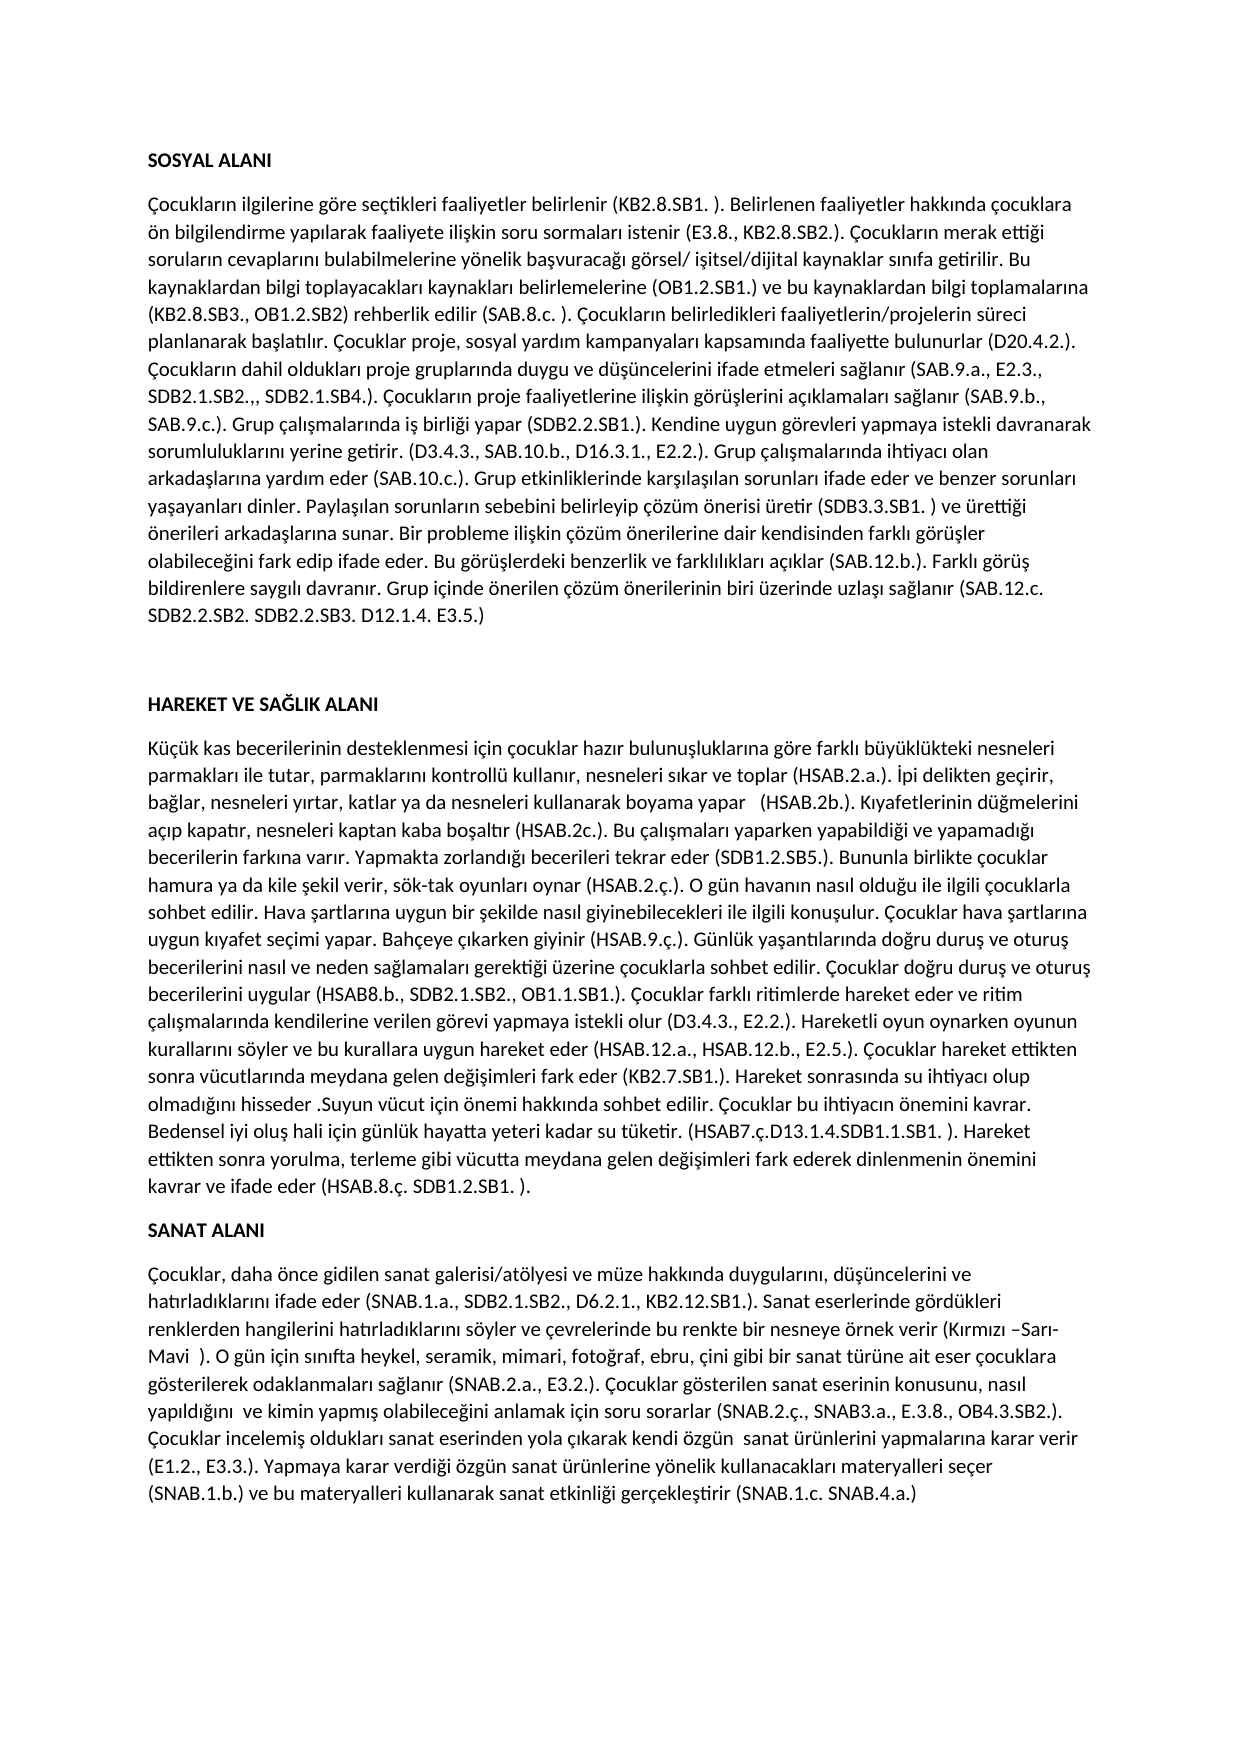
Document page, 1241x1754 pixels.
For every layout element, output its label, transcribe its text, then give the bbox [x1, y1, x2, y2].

text Küçük kas becerilerinin desteklenmesi için çocuklar hazır bulunuşluklarına göre farklı büyüklükteki nesneleri parmakları ile tutar, parmaklarını kontrollü kullanır, nesneleri sıkar ve toplar (HSAB.2.a.). İpi delikten geçirir, bağlar, nesneleri yırtar, katlar ya da nesneleri kullanarak boyama yapar (HSAB.2b.). Kıyafetlerinin düğmelerini açıp kapatır, nesneleri kaptan kaba boşaltır (HSAB.2c.). Bu çalışmaları yaparken yapabildiği ve yapamadığı becerilerin farkına varır. Yapmakta zorlandığı becerileri tekrar eder (SDB1.2.SB5.). Bununla birlikte çocuklar hamura ya da kile şekil verir, sök-tak oyunları oynar (HSAB.2.ç.). O gün havanın nasıl olduğu ile ilgili çocuklarla sohbet edilir. Hava şartlarına uygun bir şekilde nasıl giyinebilecekleri ile ilgili konuşulur. Çocuklar hava şartlarına uygun kıyafet seçimi yapar. Bahçeye çıkarken giyinir (HSAB.9.ç.). Günlük yaşantılarında doğru duruş ve oturuş becerilerini nasıl ve neden sağlamaları gerektiği üzerine çocuklarla sohbet edilir. Çocuklar doğru duruş ve oturuş becerilerini uygular (HSAB8.b., SDB2.1.SB2., OB1.1.SB1.). Çocuklar farklı ritimlerde hareket eder ve ritim çalışmalarında kendilerine verilen görevi yapmaya istekli olur (D3.4.3., E2.2.). Hareketli oyun oynarken oyunun kurallarını söyler ve bu kurallara uygun hareket eder (HSAB.12.a., HSAB.12.b., E2.5.). Çocuklar hareket ettikten sonra vücutlarında meydana gelen değişimleri fark eder (KB2.7.SB1.). Hareket sonrasında su ihtiyacı olup olmadığını hisseder .Suyun vücut için önemi hakkında sohbet edilir. Çocuklar bu ihtiyacın önemini kavrar. Bedensel iyi oluş hali için günlük hayatta yeteri kadar su tüketir. (HSAB7.ç.D13.1.4.SDB1.1.SB1. ). Hareket ettikten sonra yorulma, terleme gibi vücutta meydana gelen değişimleri fark ederek dinlenmenin önemini kavrar ve ifade eder (HSAB.8.ç. SDB1.2.SB1. ). [148, 735, 1093, 1198]
text HAREKET VE SAĞLIK ALANI [148, 691, 1093, 716]
text SOSYAL ALANI [148, 148, 1093, 173]
text Çocuklar, daha önce gidilen sanat galerisi/atölyesi ve müze hakkında duygularını, düşüncelerini ve hatırladıklarını ifade eder (SNAB.1.a., SDB2.1.SB2., D6.2.1., KB2.12.SB1.). Sanat eserlerinde gördükleri renklerden hangilerini hatırladıklarını söyler ve çevrelerinde bu renkte bir nesneye örnek verir (Kırmızı –Sarı-Mavi ). O gün için sınıfta heykel, seramik, mimari, fotoğraf, ebru, çini gibi bir sanat türüne ait eser çocuklara gösterilerek odaklanmaları sağlanır (SNAB.2.a., E3.2.). Çocuklar gösterilen sanat eserinin konusunu, nasıl yapıldığını ve kimin yapmış olabileceğini anlamak için soru sorarlar (SNAB.2.ç., SNAB3.a., E.3.8., OB4.3.SB2.). Çocuklar incelemiş oldukları sanat eserinden yola çıkarak kendi özgün sanat ürünlerini yapmalarına karar verir (E1.2., E3.3.). Yapmaya karar verdiği özgün sanat ürünlerine yönelik kullanacakları materyalleri seçer (SNAB.1.b.) ve bu materyalleri kullanarak sanat etkinliği gerçekleştirir (SNAB.1.c. SNAB.4.a.) [148, 1261, 1093, 1506]
text SANAT ALANI [148, 1217, 1093, 1243]
text Çocukların ilgilerine göre seçtikleri faaliyetler belirlenir (KB2.8.SB1. ). Belirlenen faaliyetler hakkında çocuklara ön bilgilendirme yapılarak faaliyete ilişkin soru sormaları istenir (E3.8., KB2.8.SB2.). Çocukların merak ettiği soruların cevaplarını bulabilmelerine yönelik başvuracağı görsel/ işitsel/dijital kaynaklar sınıfa getirilir. Bu kaynaklardan bilgi toplayacakları kaynakları belirlemelerine (OB1.2.SB1.) ve bu kaynaklardan bilgi toplamalarına (KB2.8.SB3., OB1.2.SB2) rehberlik edilir (SAB.8.c. ). Çocukların belirledikleri faaliyetlerin/projelerin süreci planlanarak başlatılır. Çocuklar proje, sosyal yardım kampanyaları kapsamında faaliyette bulunurlar (D20.4.2.). Çocukların dahil oldukları proje gruplarında duygu ve düşüncelerini ifade etmeleri sağlanır (SAB.9.a., E2.3., SDB2.1.SB2.,, SDB2.1.SB4.). Çocukların proje faaliyetlerine ilişkin görüşlerini açıklamaları sağlanır (SAB.9.b., SAB.9.c.). Grup çalışmalarında iş birliği yapar (SDB2.2.SB1.). Kendine uygun görevleri yapmaya istekli davranarak sorumluluklarını yerine getirir. (D3.4.3., SAB.10.b., D16.3.1., E2.2.). Grup çalışmalarında ihtiyacı olan arkadaşlarına yardım eder (SAB.10.c.). Grup etkinliklerinde karşılaşılan sorunları ifade eder ve benzer sorunları yaşayanları dinler. Paylaşılan sorunların sebebini belirleyip çözüm önerisi üretir (SDB3.3.SB1. ) ve ürettiği önerileri arkadaşlarına sunar. Bir probleme ilişkin çözüm önerilerine dair kendisinden farklı görüşler olabileceğini fark edip ifade eder. Bu görüşlerdeki benzerlik ve farklılıkları açıklar (SAB.12.b.). Farklı görüş bildirenlere saygılı davranır. Grup içinde önerilen çözüm önerilerinin biri üzerinde uzlaşı sağlanır (SAB.12.c. SDB2.2.SB2. SDB2.2.SB3. D12.1.4. E3.5.) [148, 192, 1093, 628]
